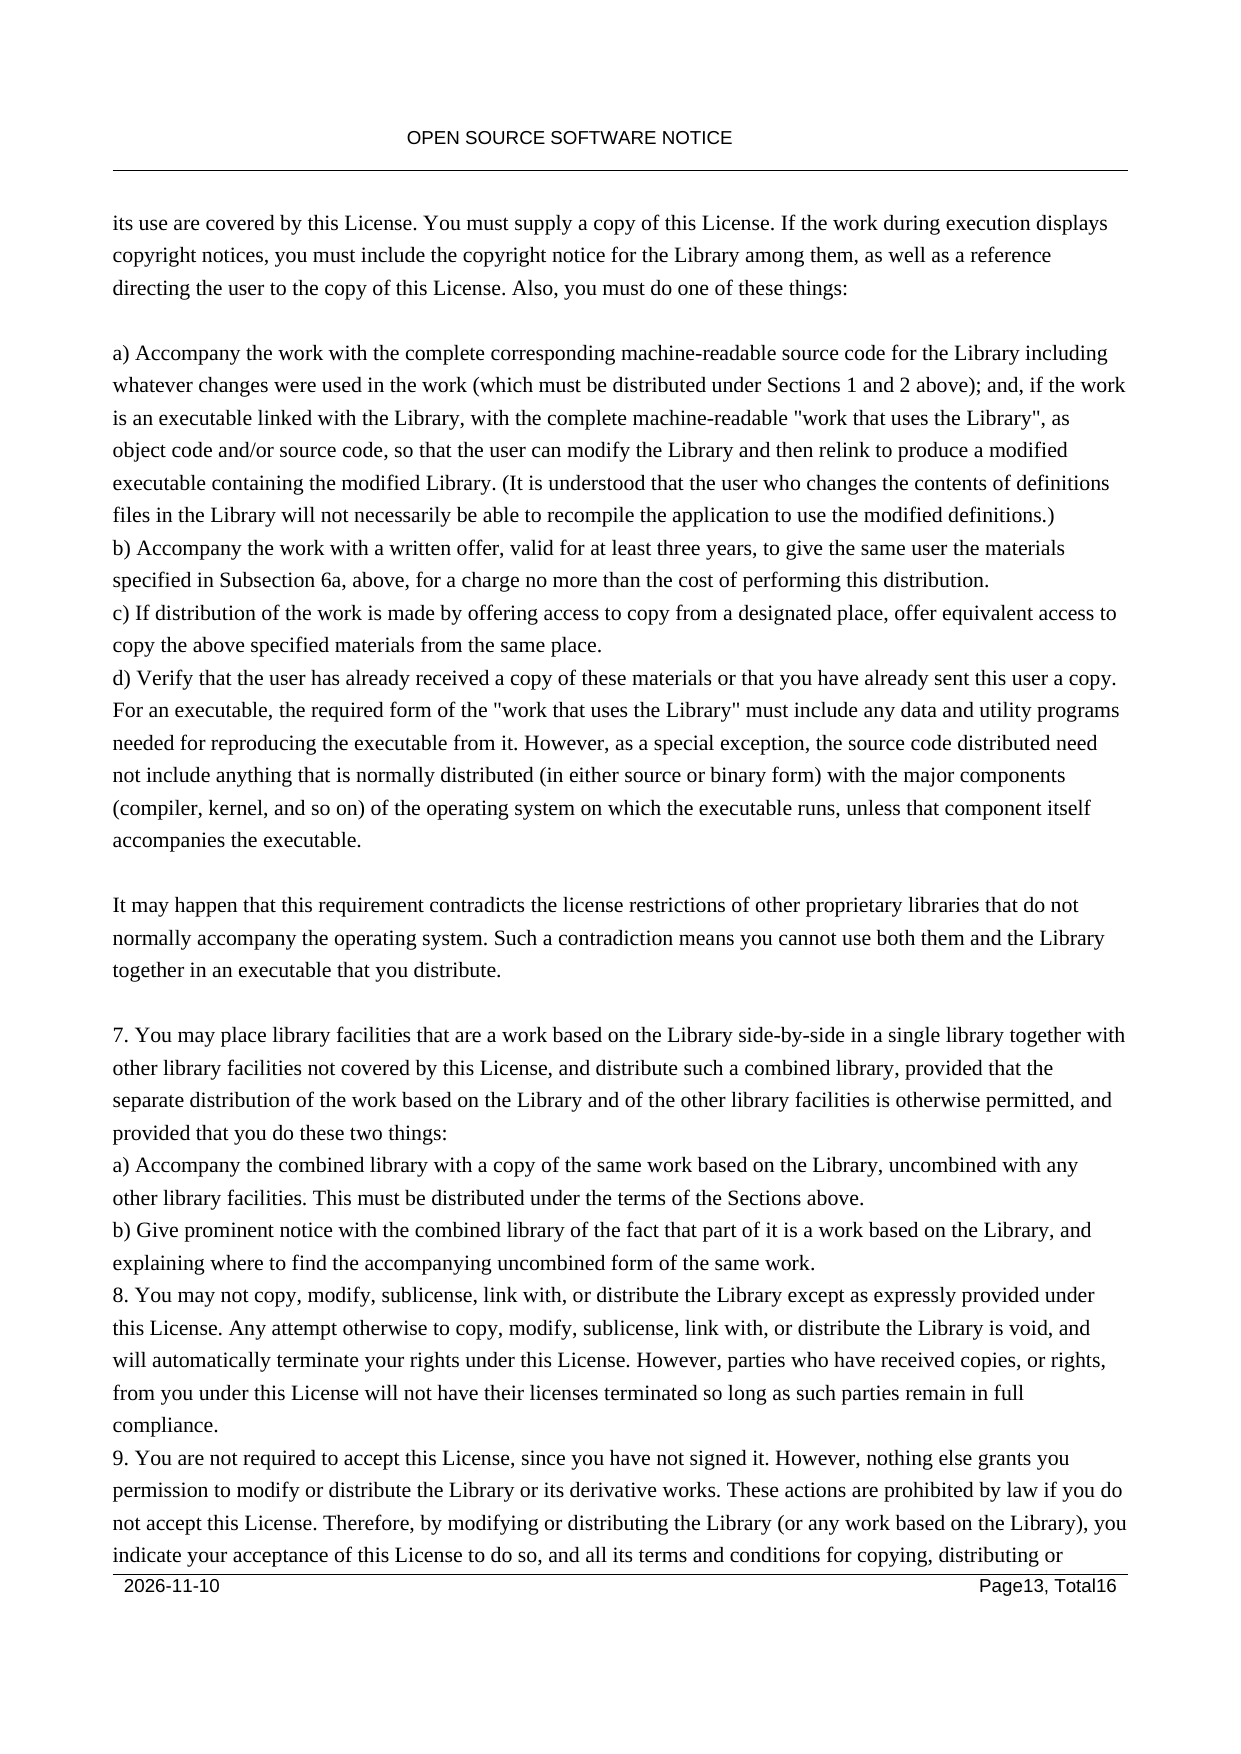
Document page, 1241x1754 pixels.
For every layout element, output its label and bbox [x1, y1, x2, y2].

text [112, 206, 1128, 1571]
